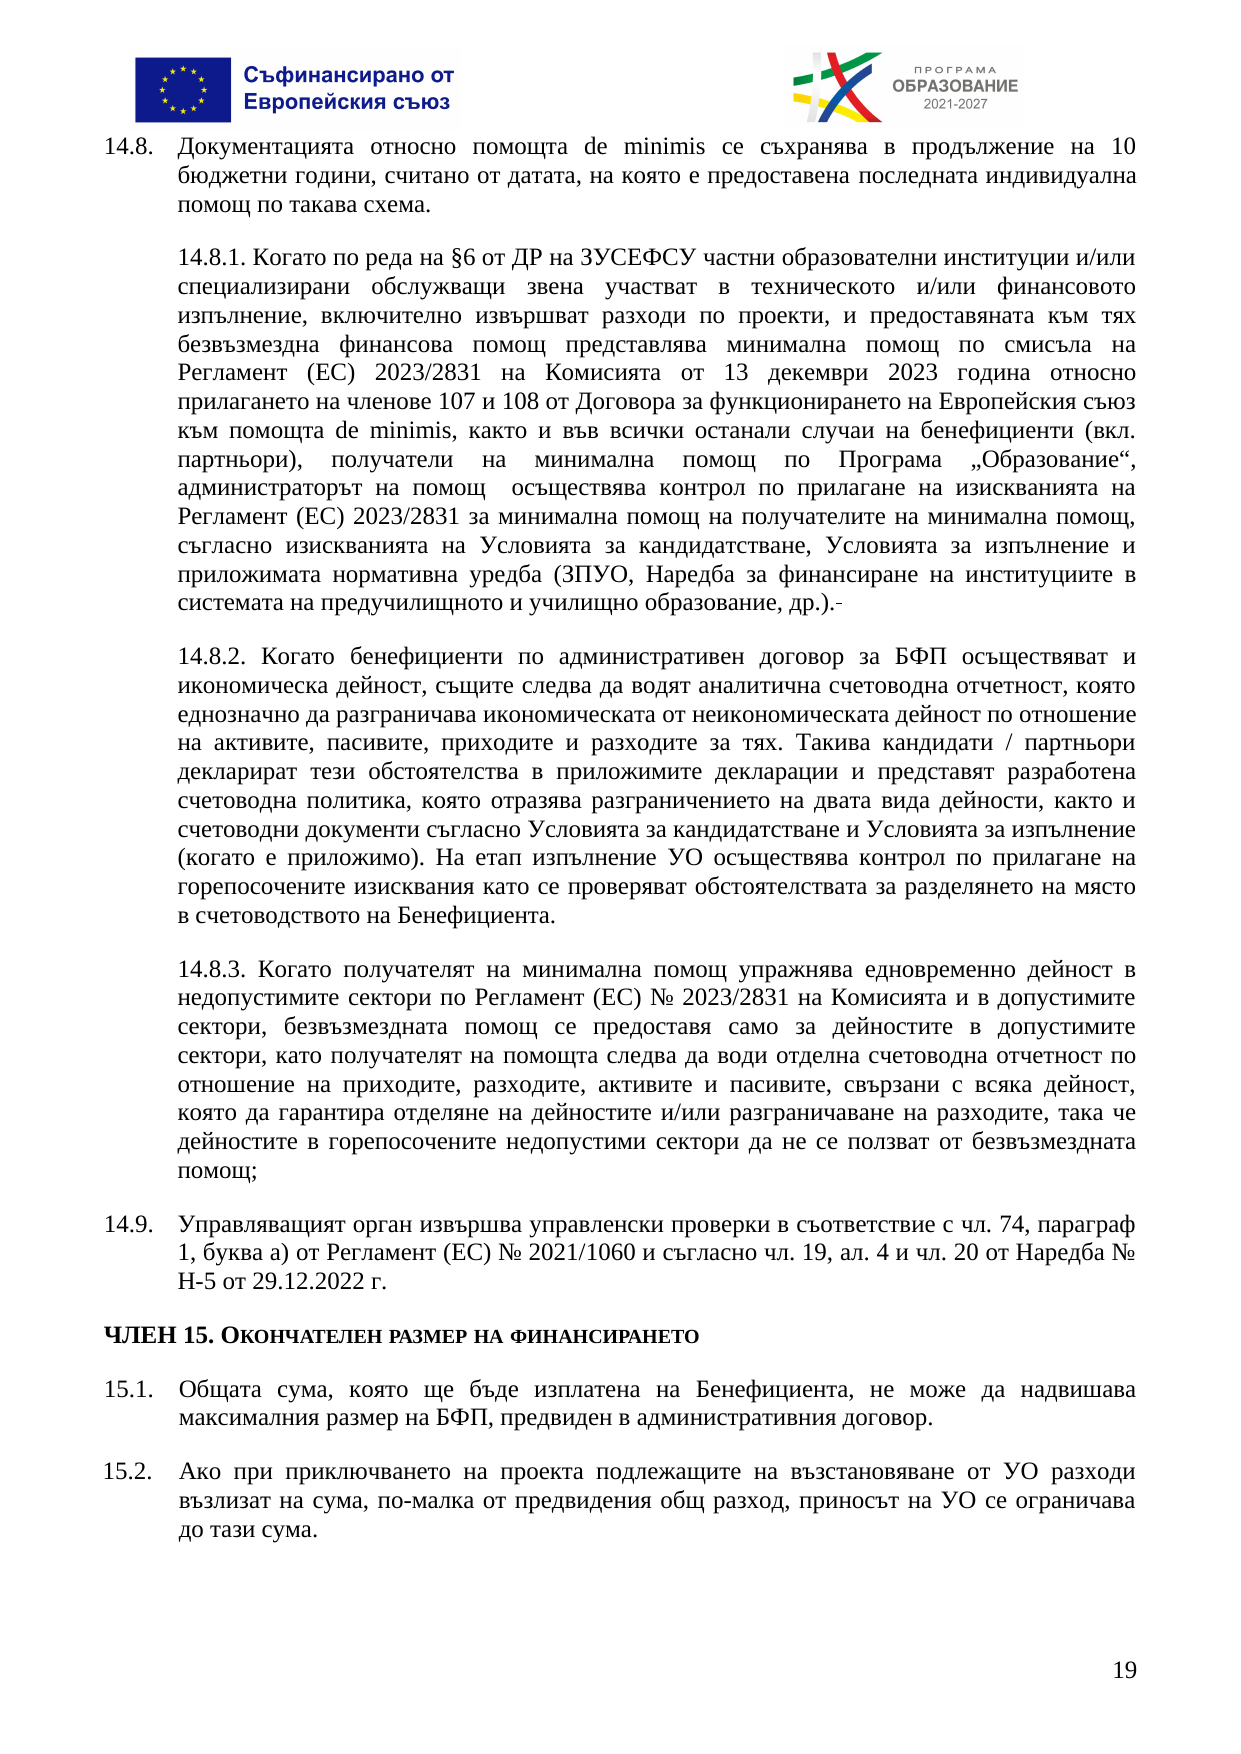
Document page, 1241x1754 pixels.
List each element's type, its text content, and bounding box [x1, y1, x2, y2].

list 15.2. Ако при приключването на проекта подлежащите на възстановяване от УО разходи възлизат на сума, по-малка от предвидения общ разход, приносът на УО се ограничава до тази сума. [102, 1456, 1137, 1542]
picture [126, 48, 462, 131]
subtitle ЧЛЕН 15. Окончателен размер на финансирането [103, 1320, 1137, 1349]
text 14.9. Управляващият орган извършва управленски проверки в съответствие с чл. 74, параграф 1, буква а) от Регламент (ЕС) № 2021/1060 и съгласно чл. 19, ал. 4 и чл. 20 от Наредба № Н-5 от 29.12.2022 г. [103, 1209, 1137, 1295]
text 14.8.3. Когато получателят на минимална помощ упражнява едновременно дейност в недопустимите сектори по Регламент (ЕС) № 2023/2831 на Комисията и в допустимите сектори, безвъзмездната помощ се предоставя само за дейностите в допустимите сектори, като получателят на помощта следва да води отделна счетоводна отчетност по отношение на приходите, разходите, активите и пасивите, свързани с всяка дейност, която да гарантира отделяне на дейностите и/или разграничаване на разходите, така че дейностите в горепосочените недопустими сектори да не се ползват от безвъзмездната помощ; [177, 954, 1137, 1184]
text 14.8. Документацията относно помощта de minimis се съхранява в продължение на 10 бюджетни години, считано от датата, на която е предоставена последната индивидуална помощ по такава схема. [103, 131, 1137, 217]
text 14.8.2. Когато бенефициенти по административен договор за БФП осъществяват и икономическа дейност, същите следва да водят аналитична счетоводна отчетност, която еднозначно да разграничава икономическата от неикономическата дейност по отношение на активите, пасивите, приходите и разходите за тях. Такива кандидати / партньори декларират тези обстоятелства в приложимите декларации и представят разработена счетоводна политика, която отразява разграничението на двата вида дейности, както и счетоводни документи съгласно Условията за кандидатстване и Условията за изпълнение (когато е приложимо). На етап изпълнение УО осъществява контрол по прилагане на горепосочените изисквания като се проверяват обстоятелствата за разделянето на място в счетоводството на Бенефициента. [177, 641, 1137, 929]
picture [783, 44, 1024, 129]
list 15.1. Общата сума, която ще бъде изплатена на Бенефициента, не може да надвишава максималния размер на БФП, предвиден в административния договор. [103, 1374, 1137, 1431]
text 14.8.1. Когато по реда на §6 от ДР на ЗУСЕФСУ частни образователни институции и/или специализирани обслужващи звена участват в техническото и/или финансовото изпълнение, включително извършват разходи по проекти, и предоставяната към тях безвъзмездна финансова помощ представлява минимална помощ по смисъла на Регламент (ЕС) 2023/2831 на Комисията от 13 декември 2023 година относно прилагането на членове 107 и 108 от Договора за функционирането на Европейския съюз към помощта de minimis, както и във всички останали случаи на бенефициенти (вкл. партньори), получатели на минимална помощ по Програма „Образование“, администраторът на помощ осъществява контрол по прилагане на изискванията на Регламент (ЕС) 2023/2831 за минимална помощ на получателите на минимална помощ, съгласно изискванията на Условията за кандидатстване, Условията за изпълнение и приложимата нормативна уредба (ЗПУО, Наредба за финансиране на институциите в системата на предучилищното и училищно образование, др.). [177, 242, 1137, 616]
